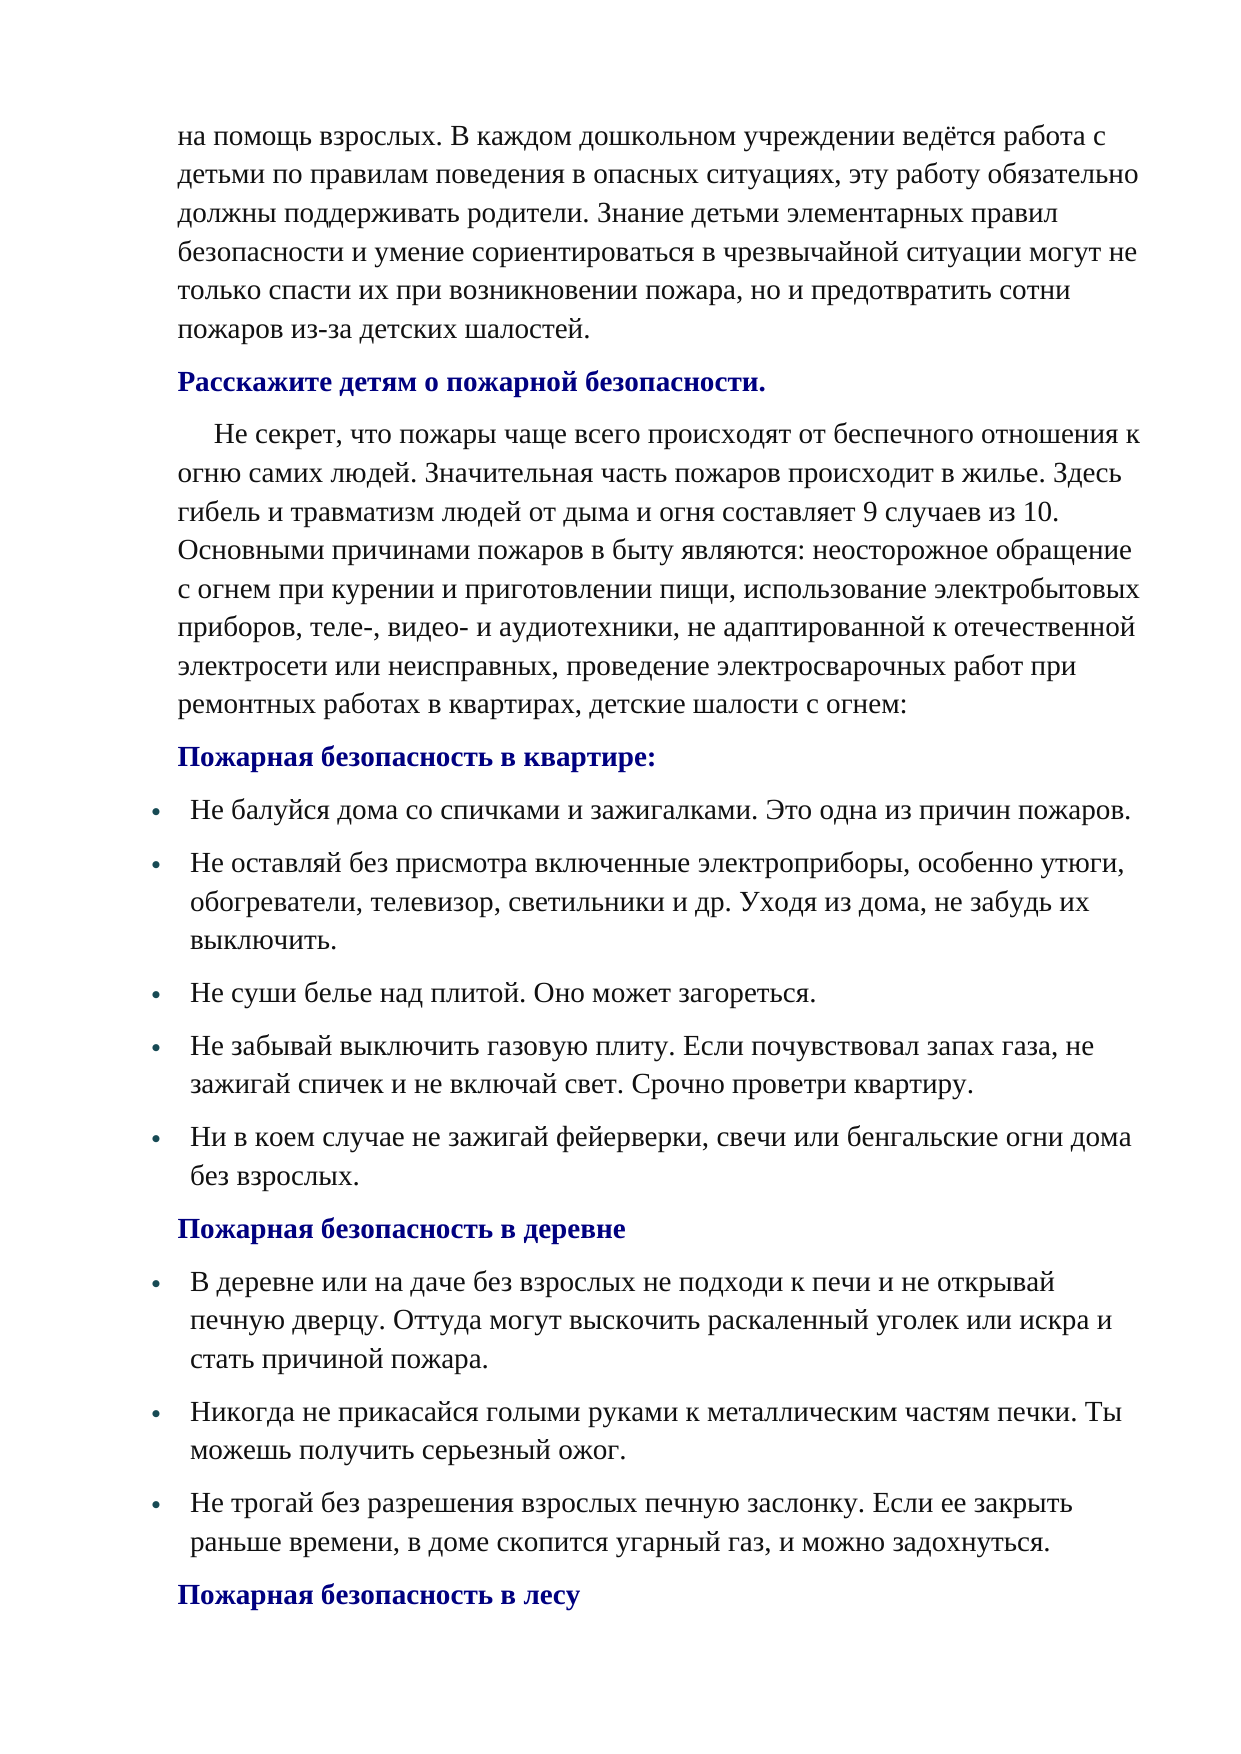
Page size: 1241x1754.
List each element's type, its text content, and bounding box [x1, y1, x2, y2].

text Пожарная безопасность в квартире: [177, 739, 1152, 773]
list Ни в коем случае не зажигай фейерверки, свечи или бенгальские огни дома без взрослых. [152, 1119, 1152, 1192]
list Не балуйся дома со спичками и зажигалками. Это одна из причин пожаров. [152, 792, 1152, 826]
list Никогда не прикасайся голыми руками к металлическим частям печки. Ты можешь получить серьезный ожог. [152, 1394, 1152, 1466]
list Не трогай без разрешения взрослых печную заслонку. Если ее закрыть раньше времени, в доме скопится угарный газ, и можно задохнуться. [152, 1485, 1152, 1557]
text Пожарная безопасность в деревне [177, 1211, 1152, 1244]
list Не оставляй без присмотра включенные электроприборы, особенно утюги, обогреватели, телевизор, светильники и др. Уходя из дома, не забудь их выключить. [152, 845, 1152, 956]
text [177, 118, 1152, 344]
text Пожарная безопасность в лесу [177, 1577, 1152, 1610]
text Расскажите детям о пожарной безопасности. [177, 364, 1152, 397]
list Не забывай выключить газовую плиту. Если почувствовал запах газа, не зажигай спичек и не включай свет. Срочно проветри квартиру. [152, 1028, 1152, 1100]
list В деревне или на даче без взрослых не подходи к печи и не открывай печную дверцу. Оттуда могут выскочить раскаленный уголек или искра и стать причиной пожара. [152, 1264, 1152, 1374]
text Не секрет, что пожары чаще всего происходят от беспечного отношения к огню самих людей. Значительная часть пожаров происходит в жилье. Здесь гибель и травматизм людей от дыма и огня составляет 9 случаев из 10. Основными причинами пожаров в быту являются: неосторожное обращение с огнем при курении и приготовлении пищи, использование электробытовых приборов, теле-, видео- и аудиотехники, не адаптированной к отечественной электросети или неисправных, проведение электросварочных работ при ремонтных работах в квартирах, детские шалости с огнем: [177, 417, 1152, 720]
list Не суши белье над плитой. Оно может загореться. [152, 975, 1152, 1009]
